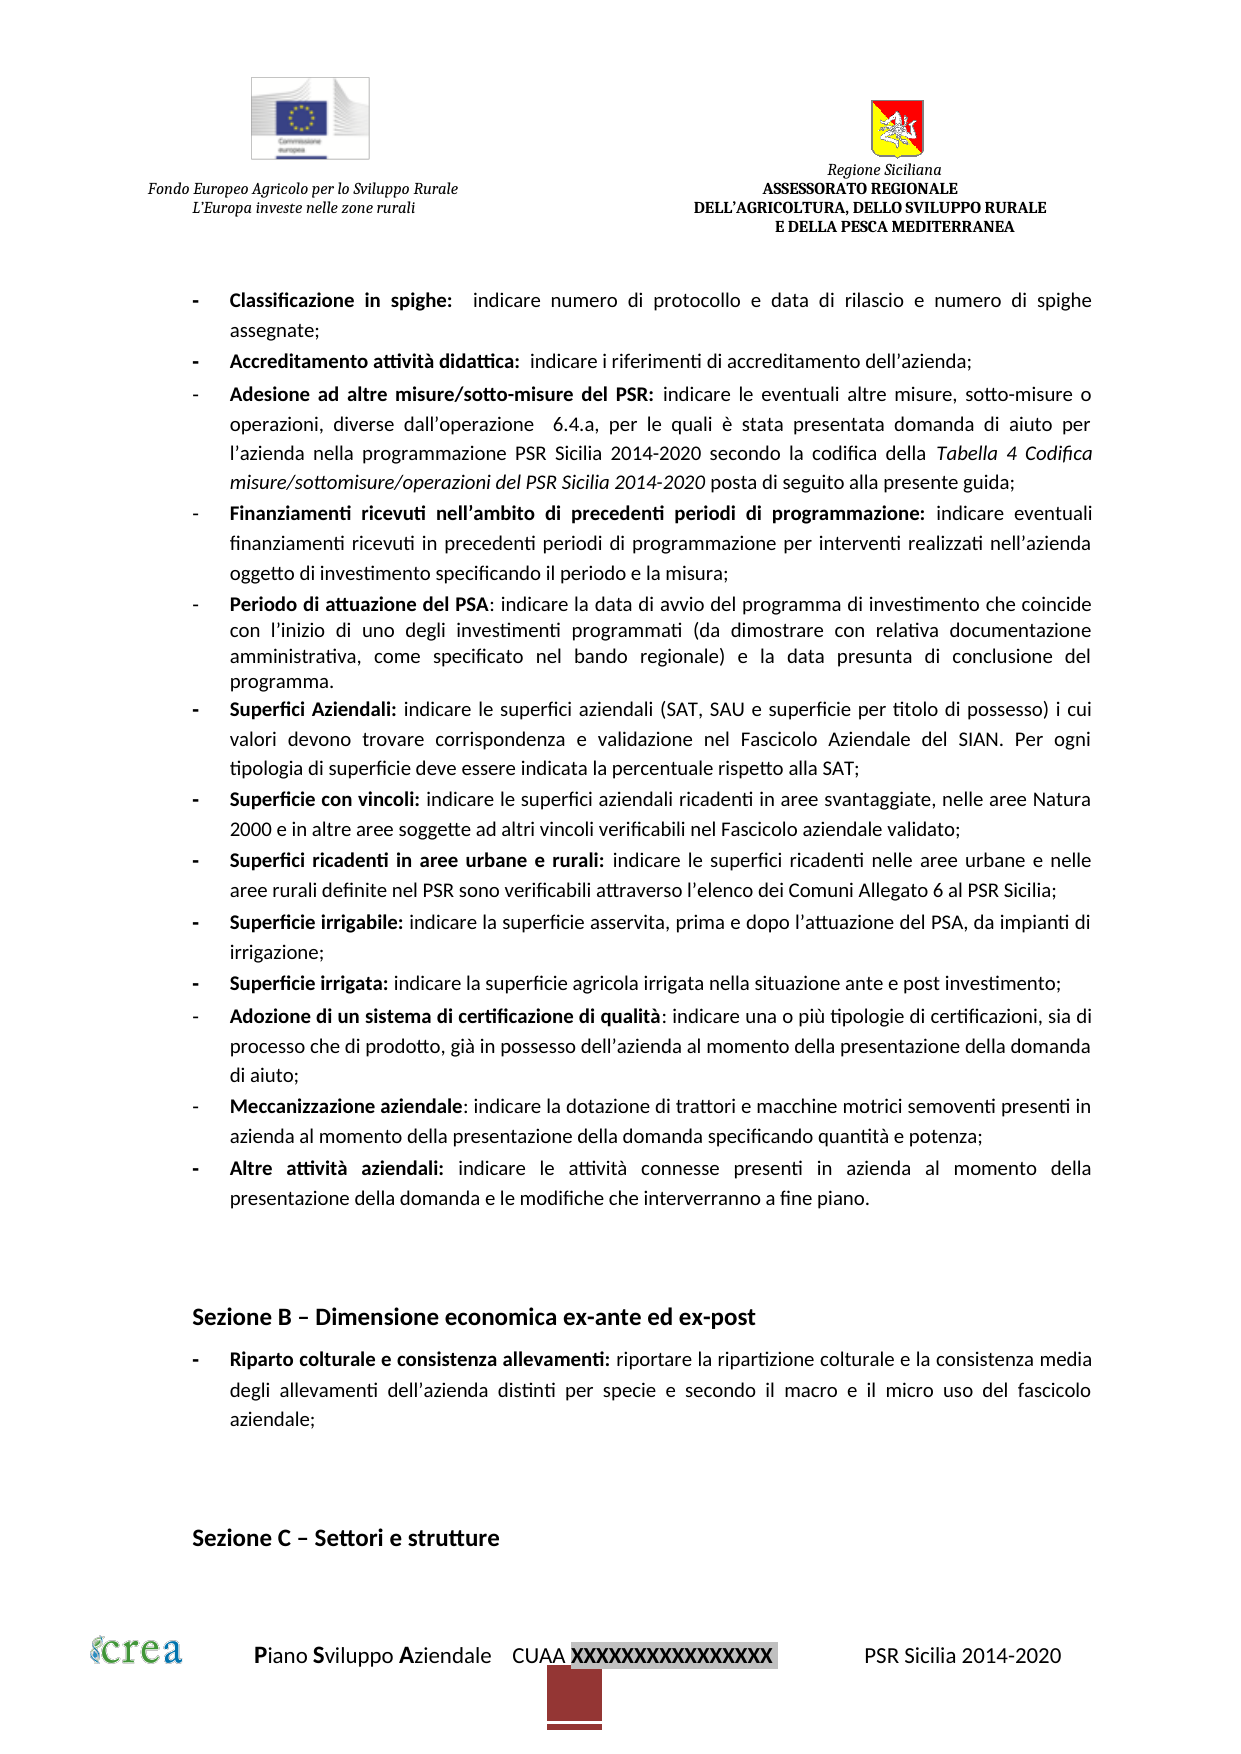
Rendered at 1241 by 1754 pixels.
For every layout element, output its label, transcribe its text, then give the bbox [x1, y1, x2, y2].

picture [90, 1635, 183, 1664]
list Superficie irrigabile: indicare la superficie asservita, prima e dopo l’attuazione del PSA, da impianti di irrigazione; [192, 907, 1093, 964]
list Meccanizzazione aziendale: indicare la dotazione di trattori e macchine motrici semoventi presenti in azienda al momento della presentazione della domanda specificando quantità e potenza; [192, 1091, 1093, 1149]
list Accreditamento attività didattica: indicare i riferimenti di accreditamento dell’azienda; [192, 346, 1093, 374]
list Adozione di un sistema di certificazione di qualità: indicare una o più tipologie di certificazioni, sia di processo che di prodotto, già in possesso dell’azienda al momento della presentazione della domanda di aiuto; [192, 1001, 1093, 1088]
list Superfici Aziendali: indicare le superfici aziendali (SAT, SAU e superficie per titolo di possesso) i cui valori devono trovare corrispondenza e validazione nel Fascicolo Aziendale del SIAN. Per ogni tipologia di superficie deve essere indicata la percentuale rispetto alla SAT; [192, 694, 1093, 780]
list Finanziamenti ricevuti nell’ambito di precedenti periodi di programmazione: indicare eventuali finanziamenti ricevuti in precedenti periodi di programmazione per interventi realizzati nell’azienda oggetto di investimento specificando il periodo e la misura; [192, 498, 1093, 585]
text Sezione C – Settori e strutture [192, 1523, 1093, 1553]
text Sezione B – Dimensione economica ex-ante ed ex-post [192, 1302, 1093, 1332]
list Superfici ricadenti in aree urbane e rurali: indicare le superfici ricadenti nelle aree urbane e nelle aree rurali definite nel PSR sono verificabili attraverso l’elenco dei Comuni Allegato 6 al PSR Sicilia; [192, 846, 1093, 903]
list Riparto colturale e consistenza allevamenti: riportare la ripartizione colturale e la consistenza media degli allevamenti dell’azienda distinti per specie e secondo il macro e il micro uso del fascicolo aziendale; [192, 1344, 1093, 1431]
list Adesione ad altre misure/sotto-misure del PSR: indicare le eventuali altre misure, sotto-misure o operazioni, diverse dall’operazione 6.4.a, per le quali è stata presentata domanda di aiuto per l’azienda nella programmazione PSR Sicilia 2014-2020 secondo la codifica della Tabella 4 Codifica misure/sottomisure/operazioni del PSR Sicilia 2014-2020 posta di seguito alla presente guida; [192, 379, 1093, 495]
list Superficie con vincoli: indicare le superfici aziendali ricadenti in aree svantaggiate, nelle aree Natura 2000 e in altre aree soggette ad altri vincoli verificabili nel Fascicolo aziendale validato; [192, 784, 1093, 842]
list Classificazione in spighe: indicare numero di protocollo e data di rilascio e numero di spighe assegnate; [192, 285, 1093, 342]
picture [870, 94, 926, 161]
list Periodo di attuazione del PSA: indicare la data di avvio del programma di investimento che coincide con l’inizio di uno degli investimenti programmati (da dimostrare con relativa documentazione amministrativa, come specificato nel bando regionale) e la data presunta di conclusione del programma. [192, 589, 1093, 694]
list Superficie irrigata: indicare la superficie agricola irrigata nella situazione ante e post investimento; [192, 968, 1093, 997]
list Altre attività aziendali: indicare le attività connesse presenti in azienda al momento della presentazione della domanda e le modifiche che interverranno a fine piano. [192, 1153, 1093, 1210]
